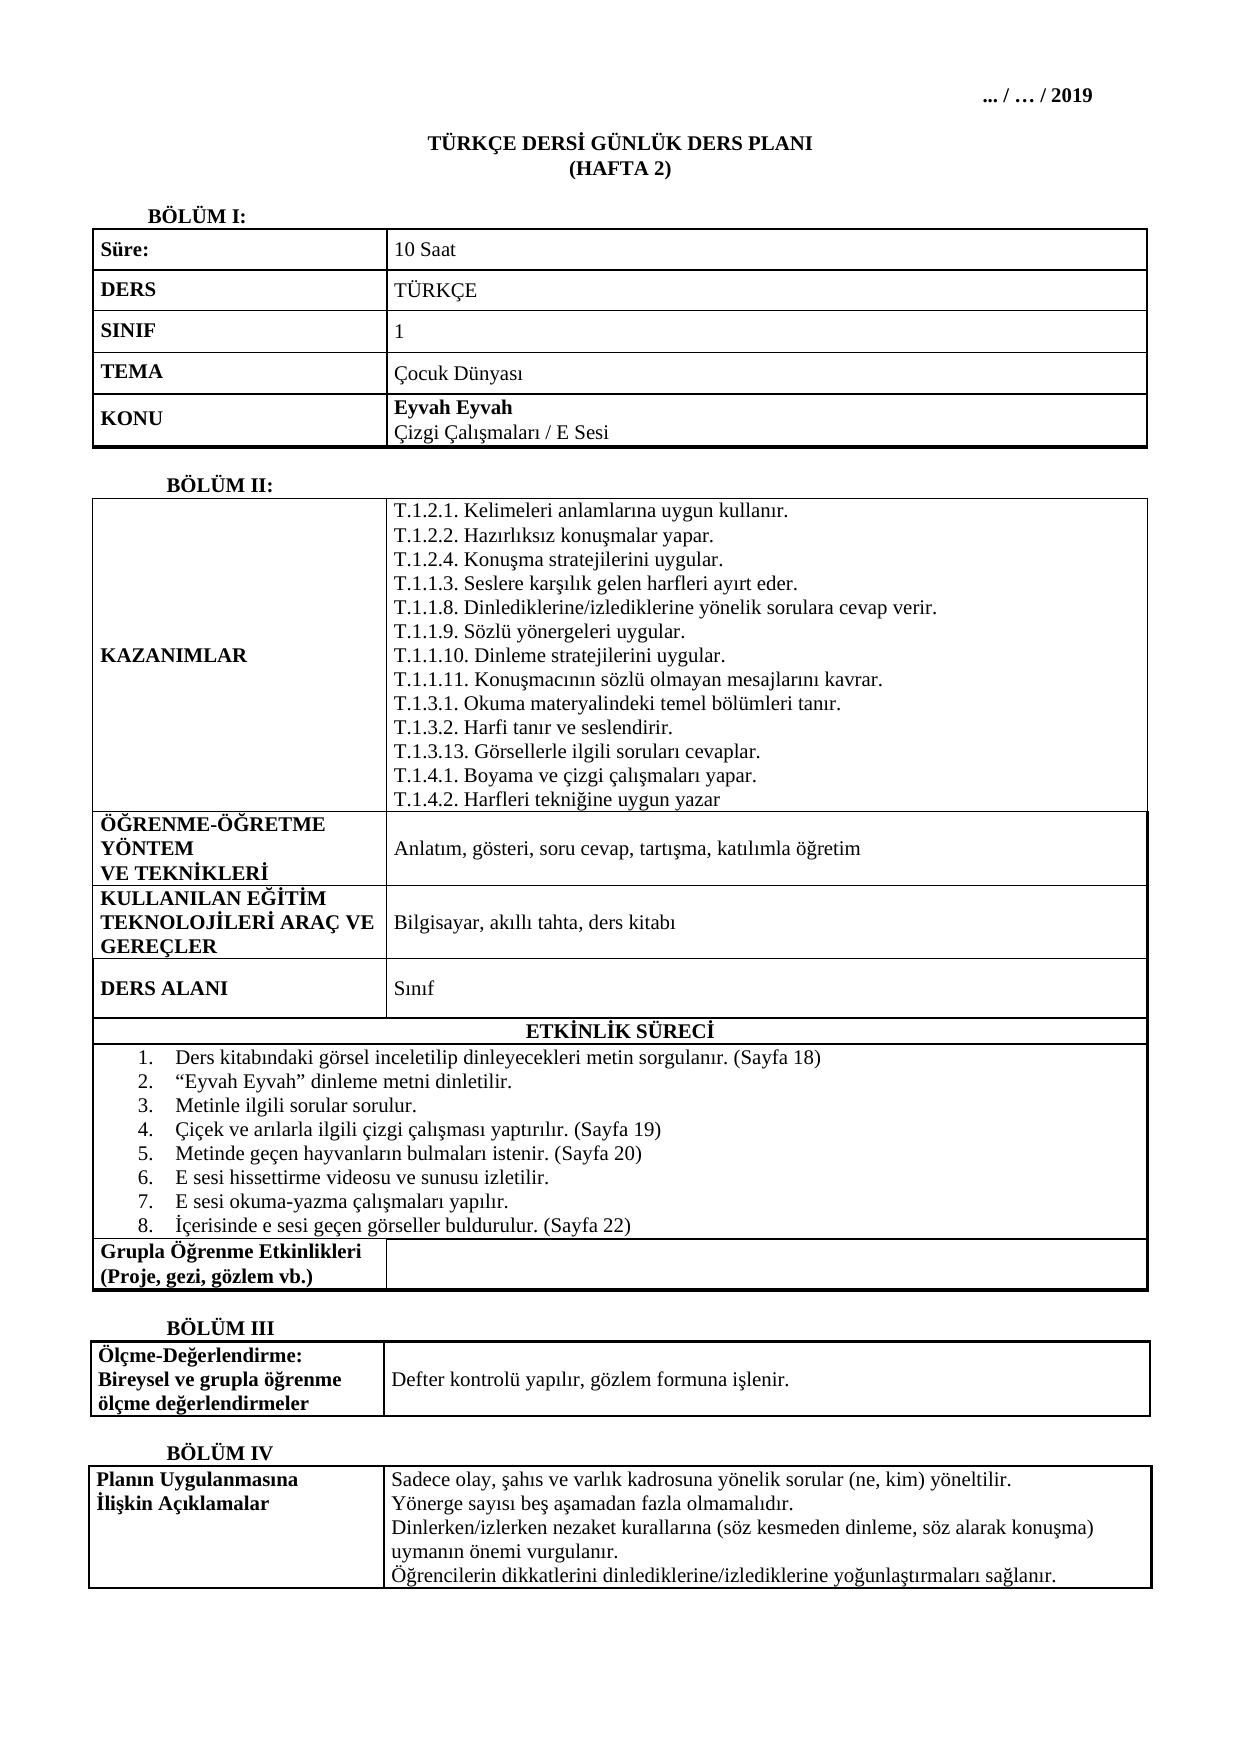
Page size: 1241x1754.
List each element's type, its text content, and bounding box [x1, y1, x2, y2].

table_cell Grupla Öğrenme Etkinlikleri (Proje, gezi, gözlem vb.) [94, 1239, 386, 1288]
table_header Ölçme-Değerlendirme: Bireysel ve grupla öğrenme ölçme değerlendirmeler [92, 1343, 383, 1415]
table_cell ÖĞRENME-ÖĞRETME YÖNTEM VE TEKNİKLERİ [93, 812, 386, 884]
subtitle BÖLÜM IV [148, 1441, 1093, 1465]
table_cell DERS [94, 271, 386, 310]
table_cell Anlatım, gösteri, soru cevap, tartışma, katılımla öğretim [387, 812, 1146, 884]
text TÜRKÇE DERSİ GÜNLÜK DERS PLANI [148, 131, 1093, 155]
text BÖLÜM II: [148, 473, 1093, 497]
table_cell TEMA [94, 353, 386, 393]
table_cell KONU [94, 395, 386, 444]
text (HAFTA 2) [148, 155, 1093, 179]
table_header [90, 1467, 383, 1587]
table_header 10 Saat [388, 230, 1146, 269]
table_cell [387, 1240, 1146, 1288]
subtitle BÖLÜM III [148, 1316, 1093, 1340]
table_cell DERS ALANI [94, 959, 386, 1017]
table_header KAZANIMLAR [93, 499, 386, 811]
table_cell TÜRKÇE [388, 271, 1146, 310]
table_header Defter kontrolü yapılır, gözlem formuna işlenir. [385, 1343, 1149, 1415]
table_cell KULLANILAN EĞİTİM TEKNOLOJİLERİ ARAÇ VE GEREÇLER [93, 886, 386, 958]
table_cell Eyvah Eyvah Çizgi Çalışmaları / E Sesi [388, 395, 1146, 444]
table_cell Ders kitabındaki görsel inceletilip dinleyecekleri metin sorgulanır. (Sayfa 18) “Eyvah Eyvah” dinleme metni dinletilir. Metinle ilgili sorular sorulur. Çiçek ve arılarla ilgili çizgi çalışması yaptırılır. (Sayfa 19) Metinde geçen hayvanların bulmaları istenir. (Sayfa 20) E sesi hissettirme videosu ve sunusu izletilir. E sesi okuma-yazma çalışmaları yapılır. İçerisinde e sesi geçen görseller buldurulur. (Sayfa 22) [94, 1045, 1146, 1237]
table_cell Çocuk Dünyası [388, 353, 1146, 393]
table_cell SINIF [94, 311, 386, 352]
text BÖLÜM I: [148, 203, 1093, 228]
table_cell Sınıf [387, 959, 1146, 1017]
text ... / … / 2019 [148, 83, 1093, 107]
table_header Süre: [94, 230, 386, 269]
table_header T.1.2.1. Kelimeleri anlamlarına uygun kullanır. T.1.2.2. Hazırlıksız konuşmalar yapar. T.1.2.4. Konuşma stratejilerini uygular. T.1.1.3. Seslere karşılık gelen harfleri ayırt eder. T.1.1.8. Dinlediklerine/izlediklerine yönelik sorulara cevap verir. T.1.1.9. Sözlü yönergeleri uygular. T.1.1.10. Dinleme stratejilerini uygular. T.1.1.11. Konuşmacının sözlü olmayan mesajlarını kavrar. T.1.3.1. Okuma materyalindeki temel bölümleri tanır. T.1.3.2. Harfi tanır ve seslendirir. T.1.3.13. Görsellerle ilgili soruları cevaplar. T.1.4.1. Boyama ve çizgi çalışmaları yapar. T.1.4.2. Harfleri tekniğine uygun yazar [387, 499, 1147, 811]
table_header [385, 1467, 1150, 1587]
table_cell 1 [388, 311, 1146, 352]
table_cell Bilgisayar, akıllı tahta, ders kitabı [387, 886, 1146, 958]
table_cell ETKİNLİK SÜRECİ [94, 1019, 1146, 1043]
